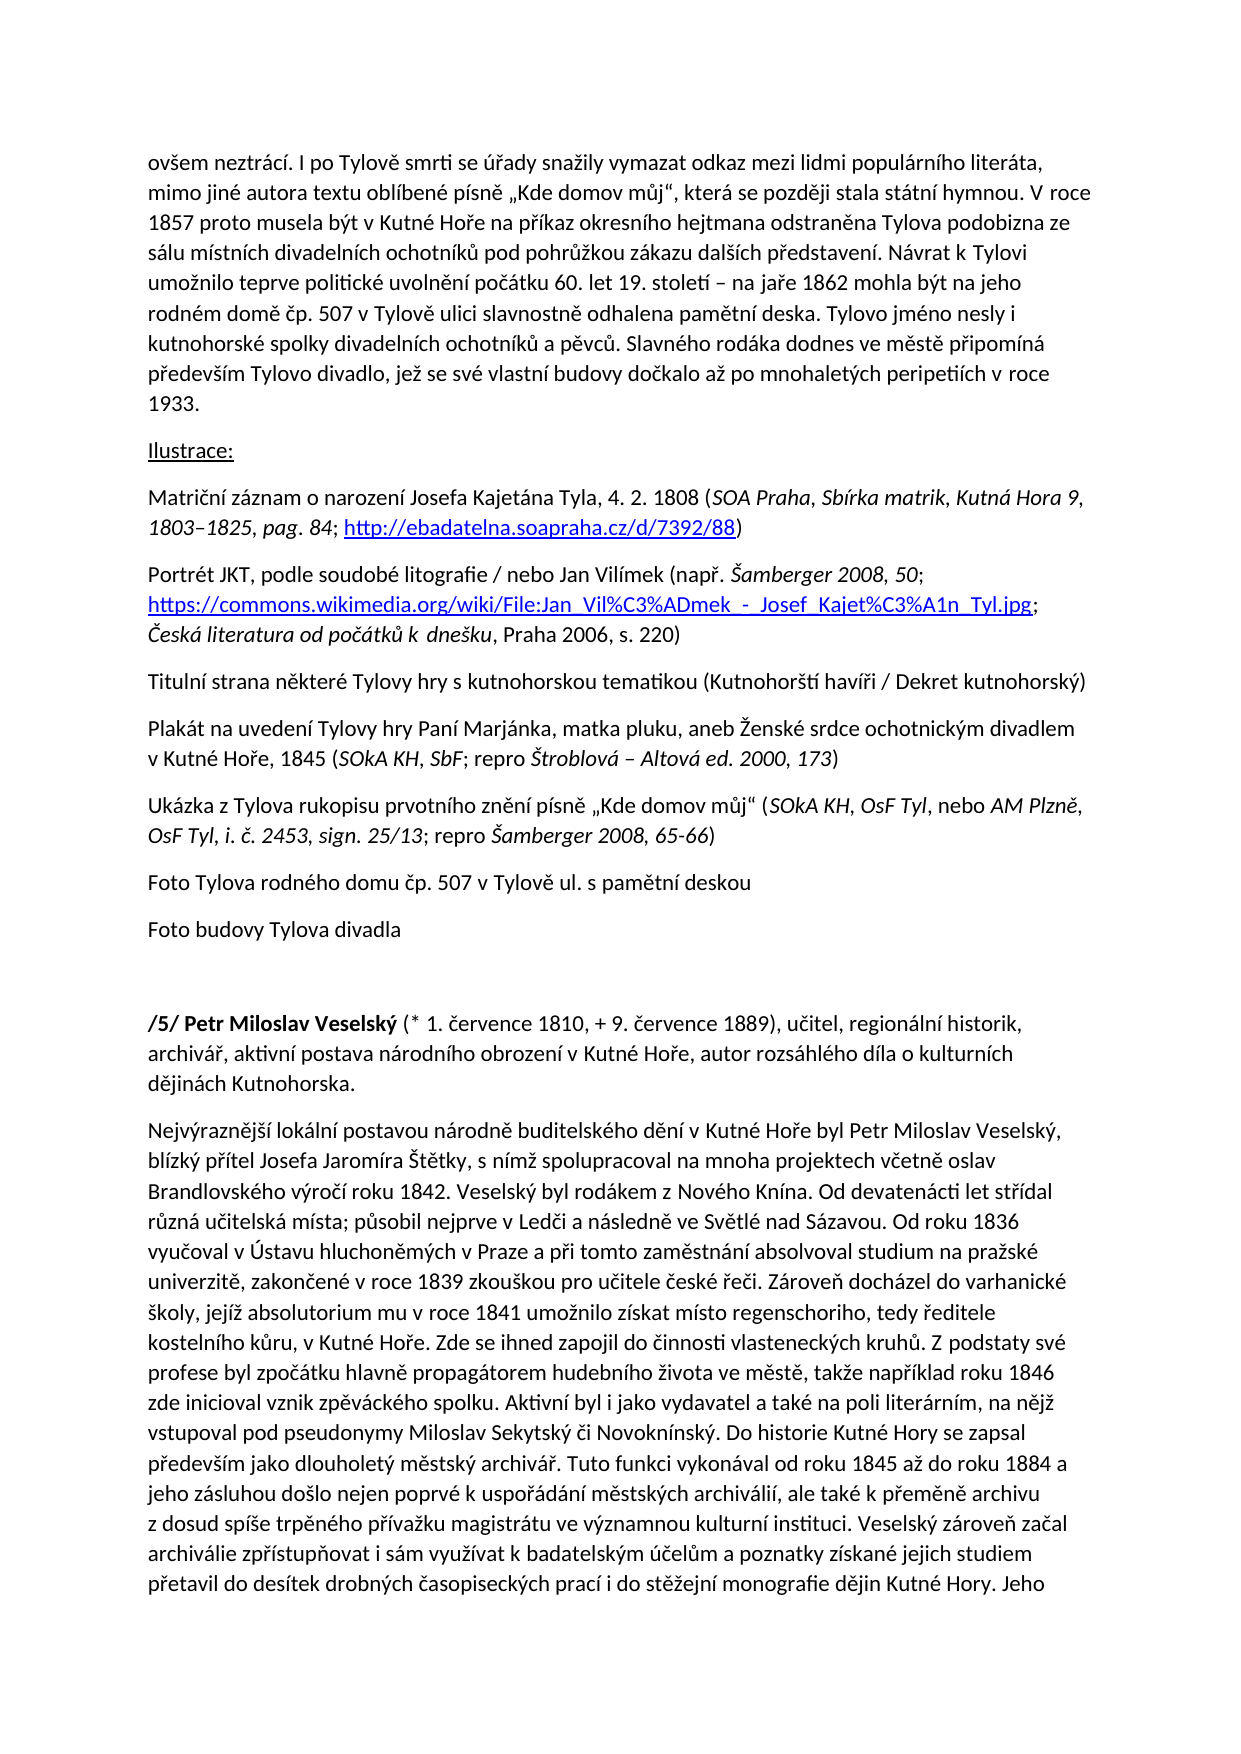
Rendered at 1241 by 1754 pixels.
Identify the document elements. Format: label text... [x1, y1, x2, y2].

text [148, 1116, 1093, 1597]
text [148, 148, 1093, 417]
text Plakát na uvedení Tylovy hry Paní Marjánka, matka pluku, aneb Ženské srdce ochotnickým divadlem v Kutné Hoře, 1845 (SOkA KH, SbF; repro Štroblová – Altová ed. 2000, 173) [148, 714, 1093, 772]
text Titulní strana některé Tylovy hry s kutnohorskou tematikou (Kutnohorští havíři / Dekret kutnohorský) [148, 667, 1093, 695]
text Ukázka z Tylova rukopisu prvotního znění písně „Kde domov můj“ (SOkA KH, OsF Tyl, nebo AM Plzně, OsF Tyl, i. č. 2453, sign. 25/13; repro Šamberger 2008, 65-66) [148, 791, 1093, 849]
text /5/ Petr Miloslav Veselský (* 1. července 1810, + 9. července 1889), učitel, regionální historik, archivář, aktivní postava národního obrození v Kutné Hoře, autor rozsáhlého díla o kulturních dějinách Kutnohorska. [148, 1009, 1093, 1097]
text Foto Tylova rodného domu čp. 507 v Tylově ul. s pamětní deskou [148, 868, 1093, 896]
text Portrét JKT, podle soudobé litografie / nebo Jan Vilímek (např. Šamberger 2008, 50; https://commons.wikimedia.org/wiki/File:Jan_Vil%C3%ADmek_-_Josef_Kajet%C3%A1n_Tyl.jpg; Česká literatura od počátků k dnešku, Praha 2006, s. 220) [148, 560, 1093, 648]
text Ilustrace: [148, 436, 1093, 464]
text Matriční záznam o narození Josefa Kajetána Tyla, 4. 2. 1808 (SOA Praha, Sbírka matrik, Kutná Hora 9, 1803–1825, pag. 84; http://ebadatelna.soapraha.cz/d/7392/88) [148, 483, 1093, 541]
text Foto budovy Tylova divadla [148, 915, 1093, 943]
